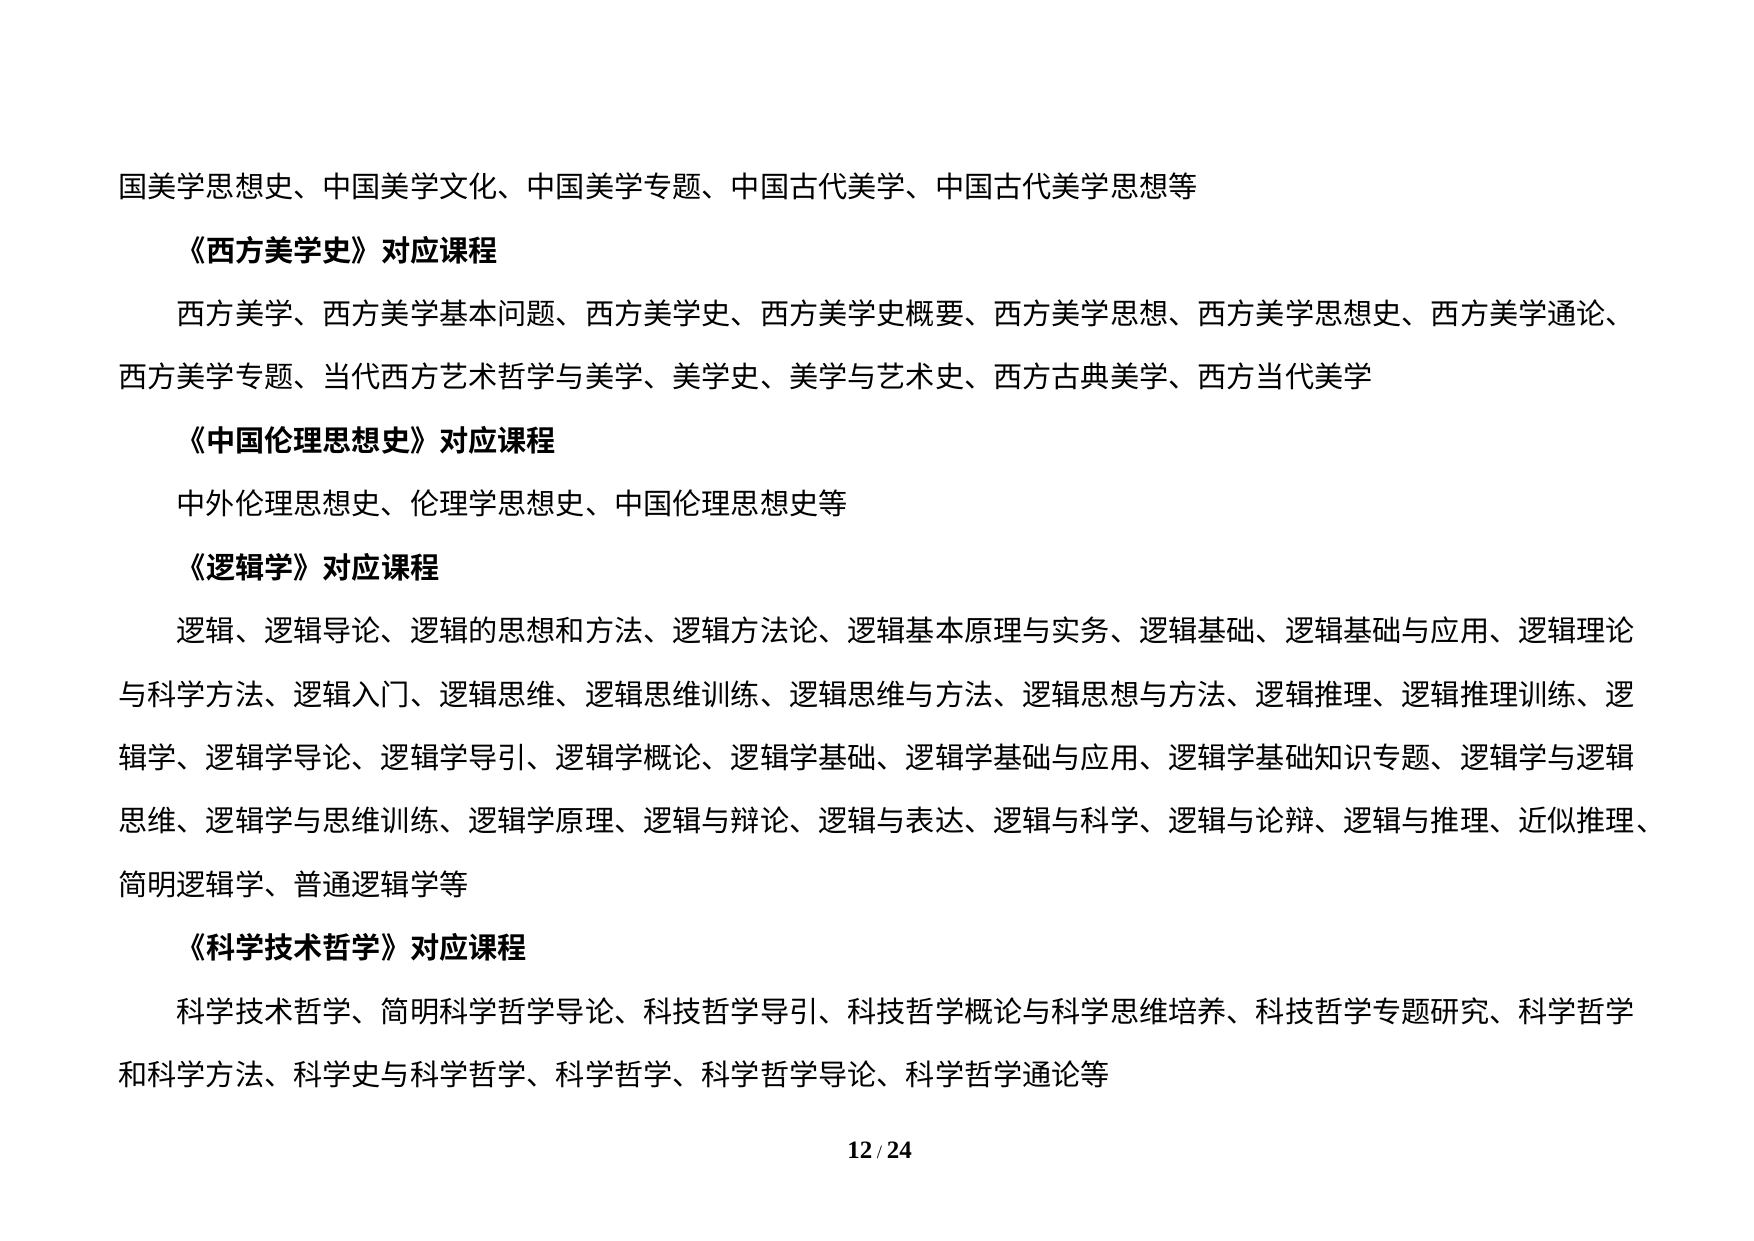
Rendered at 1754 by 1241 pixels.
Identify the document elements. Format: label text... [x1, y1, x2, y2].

text 中外伦理思想史、伦理学思想史、中国伦理思想史等 [118, 481, 1636, 523]
text 逻辑、逻辑导论、逻辑的思想和方法、逻辑方法论、逻辑基本原理与实务、逻辑基础、逻辑基础与应用、逻辑理论与科学方法、逻辑入门、逻辑思维、逻辑思维训练、逻辑思维与方法、逻辑思想与方法、逻辑推理、逻辑推理训练、逻辑学、逻辑学导论、逻辑学导引、逻辑学概论、逻辑学基础、逻辑学基础与应用、逻辑学基础知识专题、逻辑学与逻辑思维、逻辑学与思维训练、逻辑学原理、逻辑与辩论、逻辑与表达、逻辑与科学、逻辑与论辩、逻辑与推理、近似推理、简明逻辑学、普通逻辑学等 [118, 608, 1636, 904]
text 《中国伦理思想史》对应课程 [118, 417, 1636, 460]
text 《西方美学史》对应课程 [118, 227, 1636, 269]
text 《科学技术哲学》对应课程 [118, 925, 1636, 967]
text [118, 164, 1636, 206]
text 科学技术哲学、简明科学哲学导论、科技哲学导引、科技哲学概论与科学思维培养、科技哲学专题研究、科学哲学和科学方法、科学史与科学哲学、科学哲学、科学哲学导论、科学哲学通论等 [118, 988, 1636, 1094]
text 西方美学、西方美学基本问题、西方美学史、西方美学史概要、西方美学思想、西方美学思想史、西方美学通论、西方美学专题、当代西方艺术哲学与美学、美学史、美学与艺术史、西方古典美学、西方当代美学 [118, 291, 1636, 396]
text 《逻辑学》对应课程 [118, 544, 1636, 587]
